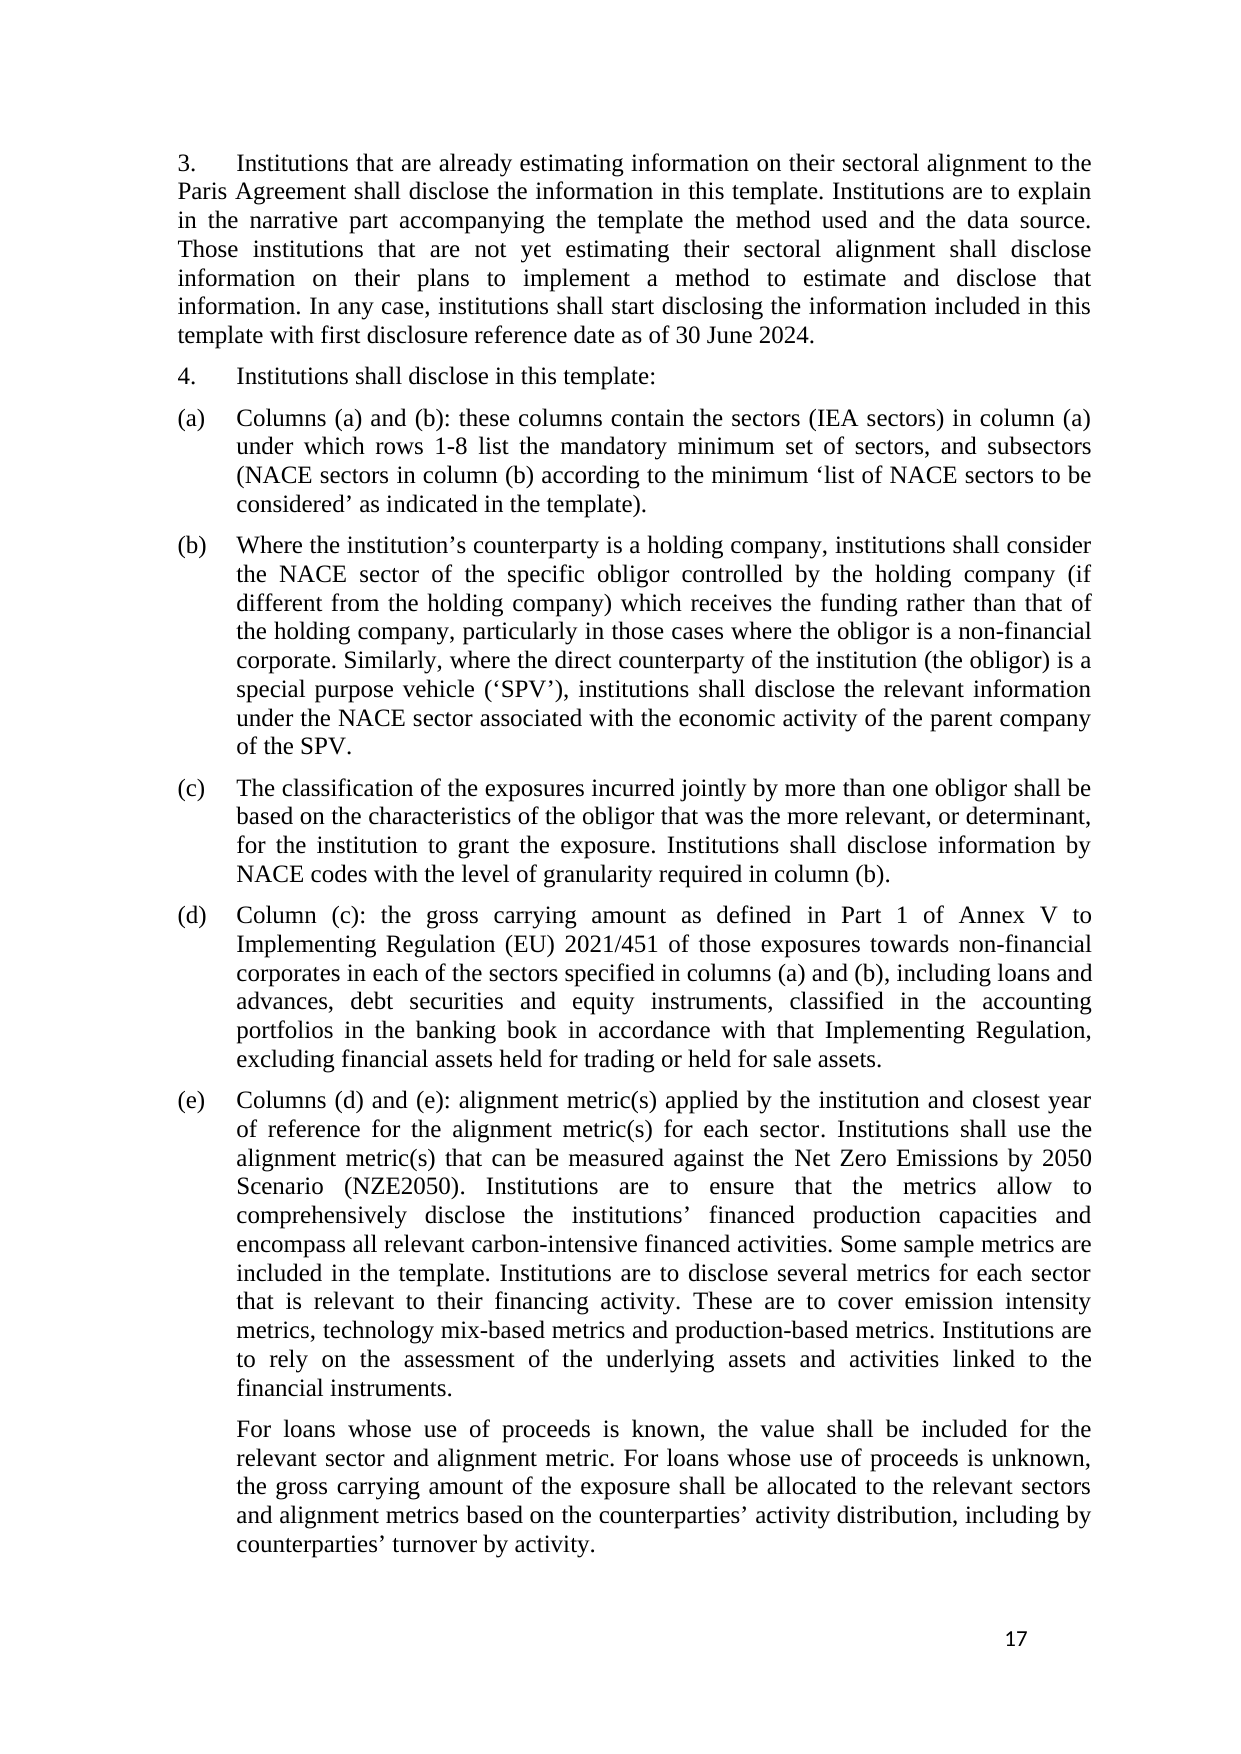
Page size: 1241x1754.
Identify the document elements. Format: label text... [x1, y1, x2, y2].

list The classification of the exposures incurred jointly by more than one obligor shall be based on the characteristics of the obligor that was the more relevant, or determinant, for the institution to grant the exposure. Institutions shall disclose information by NACE codes with the level of granularity required in column (b). [177, 773, 1092, 888]
list Institutions that are already estimating information on their sectoral alignment to the Paris Agreement shall disclose the information in this template. Institutions are to explain in the narrative part accompanying the template the method used and the data source. Those institutions that are not yet estimating their sectoral alignment shall disclose information on their plans to implement a method to estimate and disclose that information. In any case, institutions shall start disclosing the information included in this template with first disclosure reference date as of 30 June 2024. [177, 148, 1092, 349]
list Institutions shall disclose in this template: [177, 361, 1092, 390]
list Columns (a) and (b): these columns contain the sectors (IEA sectors) in column (a) under which rows 1-8 list the mandatory minimum set of sectors, and subsectors (NACE sectors in column (b) according to the minimum ‘list of NACE sectors to be considered’ as indicated in the template). [177, 403, 1092, 518]
list Where the institution’s counterparty is a holding company, institutions shall consider the NACE sector of the specific obligor controlled by the holding company (if different from the holding company) which receives the funding rather than that of the holding company, particularly in those cases where the obligor is a non-financial corporate. Similarly, where the direct counterparty of the institution (the obligor) is a special purpose vehicle (‘SPV’), institutions shall disclose the relevant information under the NACE sector associated with the economic activity of the parent company of the SPV. [177, 530, 1092, 760]
list Column (c): the gross carrying amount as defined in Part 1 of Annex V to Implementing Regulation (EU) 2021/451 of those exposures towards non-financial corporates in each of the sectors specified in columns (a) and (b), including loans and advances, debt securities and equity instruments, classified in the accounting portfolios in the banking book in accordance with that Implementing Regulation, excluding financial assets held for trading or held for sale assets. [177, 900, 1092, 1073]
list For loans whose use of proceeds is known, the value shall be included for the relevant sector and alignment metric. For loans whose use of proceeds is unknown, the gross carrying amount of the exposure shall be allocated to the relevant sectors and alignment metrics based on the counterparties’ activity distribution, including by counterparties’ turnover by activity. [236, 1414, 1092, 1558]
list Columns (d) and (e): alignment metric(s) applied by the institution and closest year of reference for the alignment metric(s) for each sector. Institutions shall use the alignment metric(s) that can be measured against the Net Zero Emissions by 2050 Scenario (NZE2050). Institutions are to ensure that the metrics allow to comprehensively disclose the institutions’ financed production capacities and encompass all relevant carbon-intensive financed activities. Some sample metrics are included in the template. Institutions are to disclose several metrics for each sector that is relevant to their financing activity. These are to cover emission intensity metrics, technology mix-based metrics and production-based metrics. Institutions are to rely on the assessment of the underlying assets and activities linked to the financial instruments. [177, 1085, 1092, 1401]
